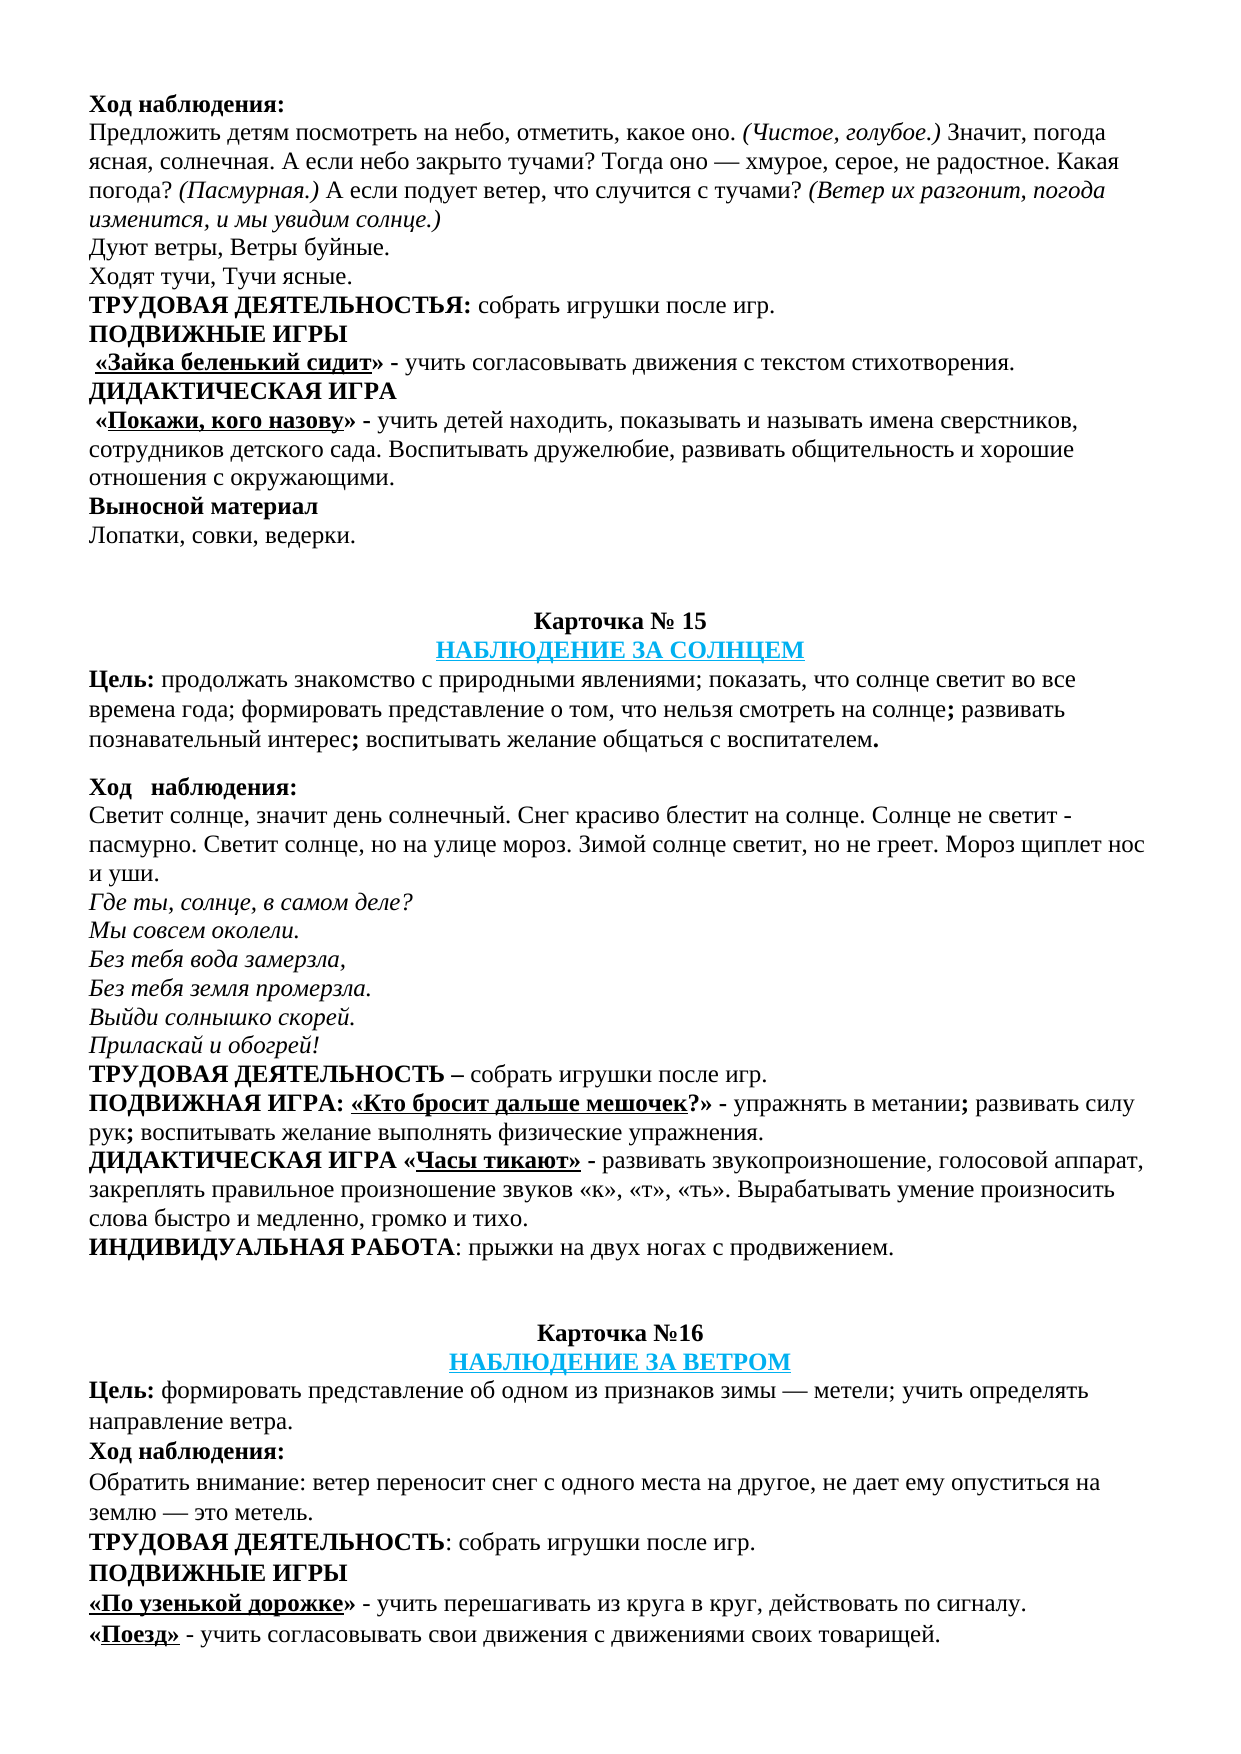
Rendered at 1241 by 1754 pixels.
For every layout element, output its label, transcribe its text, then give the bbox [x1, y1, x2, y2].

text Ход наблюдения: [89, 89, 1152, 117]
text НАБЛЮДЕНИЕ ЗА ВЕТРОМ [89, 1347, 1152, 1375]
text Карточка №16 [89, 1318, 1152, 1347]
text ДИДАКТИЧЕСКАЯ ИГРА «Часы тикают» - развивать звукопроизношение, голосовой аппарат, закреплять правильное произношение звуков «к», «т», «ть». Вырабатывать умение произносить слова быстро и медленно, громко и тихо. [89, 1145, 1152, 1232]
text Обратить внимание: ветер переносит снег с одного места на другое, не дает ему опуститься на землю — это метель. [89, 1467, 1152, 1526]
text Лопатки, совки, ведерки. [89, 520, 1152, 549]
text Светит солнце, значит день солнечный. Снег красиво блестит на солнце. Солнце не светит - пасмурно. Светит солнце, но на улице мороз. Зимой солнце светит, но не греет. Мороз щиплет нос и уши. [89, 800, 1152, 887]
text Ход наблюдения: [89, 1436, 1152, 1465]
text Карточка № 15 [89, 606, 1152, 635]
text Без тебя вода замерзла, [89, 944, 1152, 973]
text «По узенькой дорожке» - учить перешагивать из круга в круг, действовать по сигналу. [89, 1588, 1152, 1617]
text ИНДИВИДУАЛЬНАЯ РАБОТА: прыжки на двух ногах с продвижением. [89, 1232, 1152, 1260]
text ТРУДОВАЯ ДЕЯТЕЛЬНОСТЬ: собрать игрушки после игр. [89, 1527, 1152, 1556]
text «Покажи, кого назову» - учить детей находить, показывать и называть имена сверстников, сотрудников детского сада. Воспитывать дружелюбие, развивать общительность и хорошие отношения с окружающими. [89, 405, 1152, 491]
text Ходят тучи, Тучи ясные. [89, 261, 1152, 290]
text Ход наблюдения: [89, 772, 1152, 800]
text Предложить детям посмотреть на небо, отметить, какое оно. (Чистое, голубое.) Значит, погода ясная, солнечная. А если небо закрыто тучами? Тогда оно — хмурое, серое, не радостное. Какая погода? (Пасмурная.) А если подует ветер, что случится с тучами? (Ветер их разгонит, погода изменится, и мы увидим солнце.) [89, 117, 1152, 232]
text Выйди солнышко скорей. [89, 1002, 1152, 1030]
text ПОДВИЖНАЯ ИГРА: «Кто бросит дальше мешочек?» - упражнять в метании; развивать силу рук; воспитывать желание выполнять физические упражнения. [89, 1088, 1152, 1145]
text Приласкай и обогрей! [89, 1030, 1152, 1059]
text Без тебя земля промерзла. [89, 973, 1152, 1002]
text ПОДВИЖНЫЕ ИГРЫ [89, 1558, 1152, 1587]
text «Зайка беленький сидит» - учить согласовывать движения с текстом стихотворения. [89, 347, 1152, 376]
text ТРУДОВАЯ ДЕЯТЕЛЬНОСТЬЯ: собрать игрушки после игр. [89, 290, 1152, 319]
text ДИДАКТИЧЕСКАЯ ИГРА [89, 376, 1152, 405]
text Где ты, солнце, в самом деле? [89, 887, 1152, 915]
text ПОДВИЖНЫЕ ИГРЫ [89, 319, 1152, 347]
text ТРУДОВАЯ ДЕЯТЕЛЬНОСТЬ – собрать игрушки после игр. [89, 1059, 1152, 1088]
text Мы совсем околели. [89, 915, 1152, 944]
text Выносной материал [89, 491, 1152, 520]
text Цель: продолжать знакомство с природными явлениями; показать, что солнце светит во все времена года; формировать представление о том, что нельзя смотреть на солнце; развивать познавательный интерес; воспитывать желание общаться с воспитателем. [89, 664, 1152, 753]
text Цель: формировать представление об одном из признаков зимы — метели; учить определять направление ветра. [89, 1375, 1152, 1434]
text Дуют ветры, Ветры буйные. [89, 232, 1152, 261]
text «Поезд» - учить согласовывать свои движения с движениями своих товарищей. [89, 1619, 1152, 1647]
text НАБЛЮДЕНИЕ ЗА СОЛНЦЕМ [89, 635, 1152, 664]
